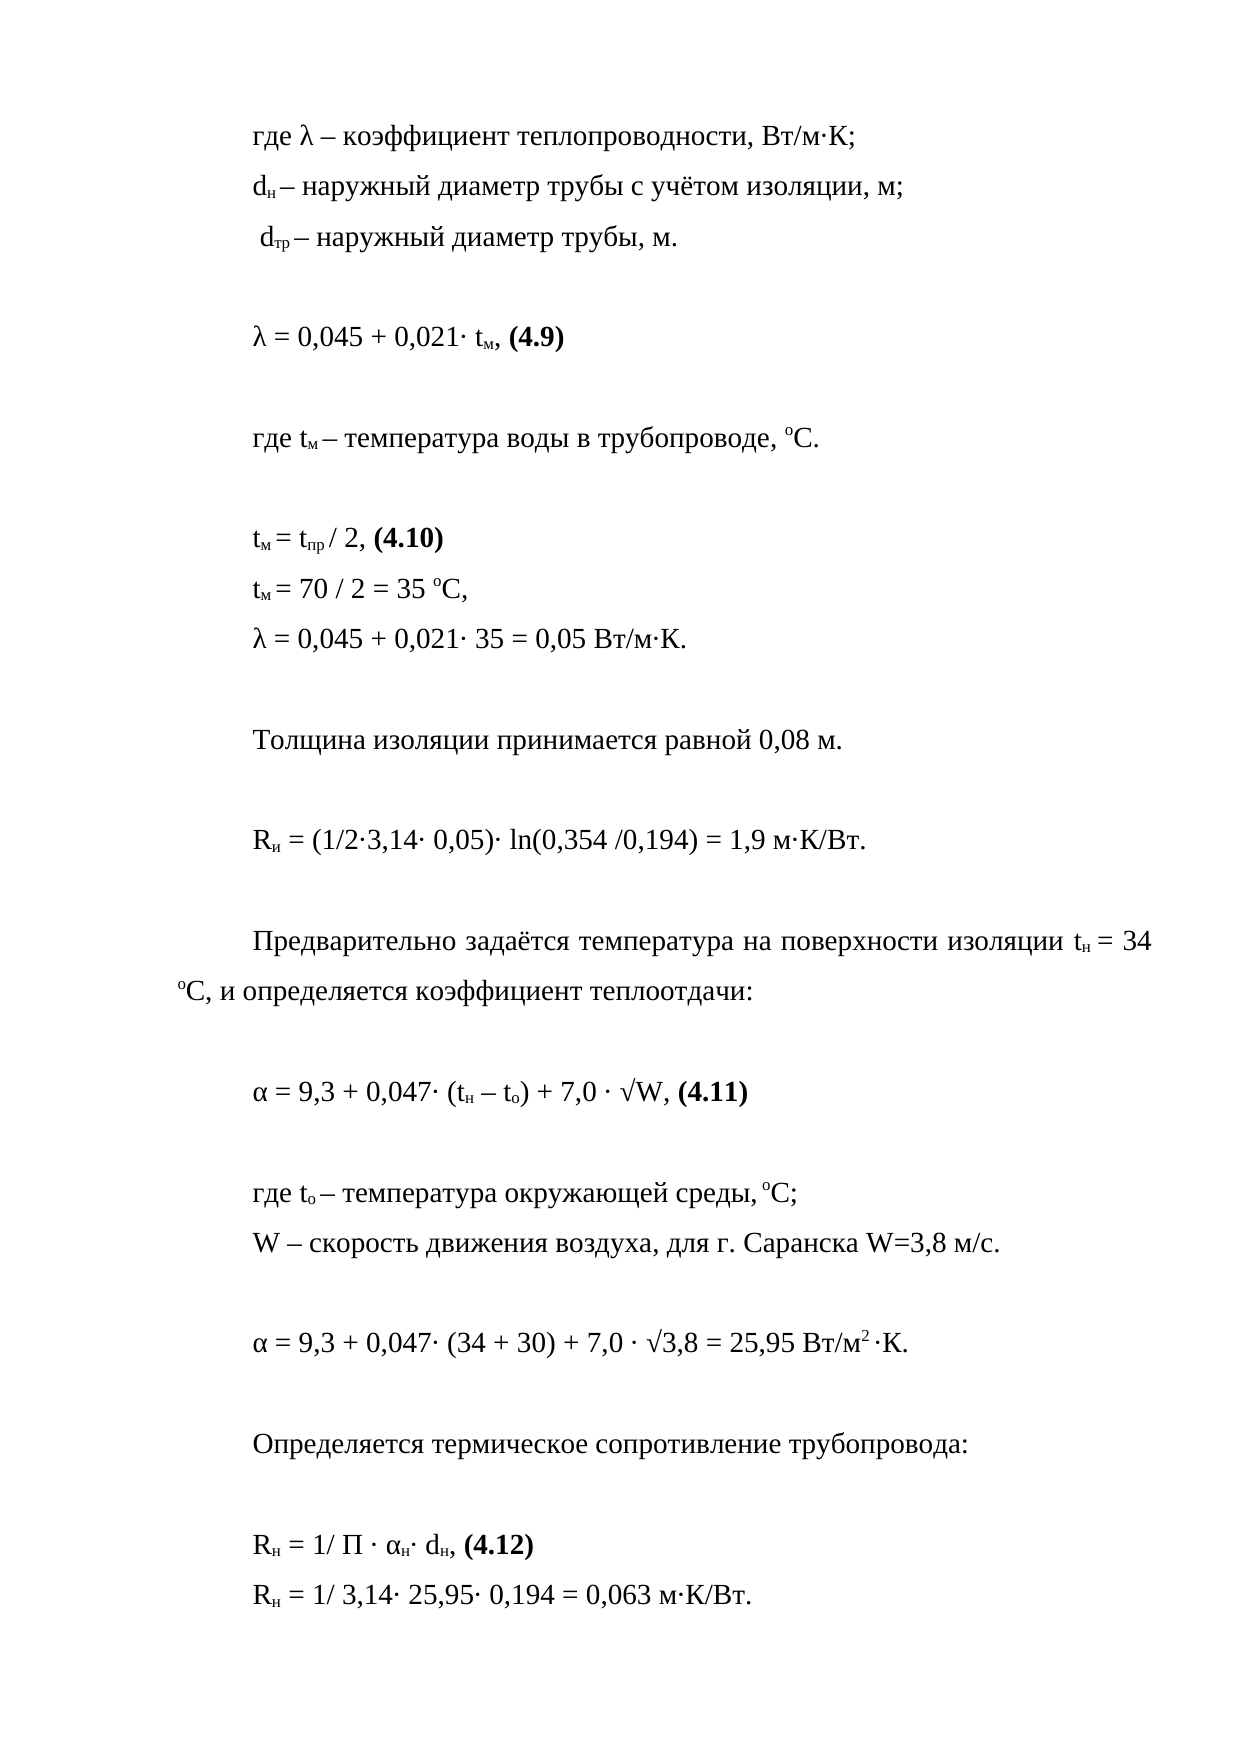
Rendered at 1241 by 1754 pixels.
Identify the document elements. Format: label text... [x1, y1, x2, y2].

text Rн = 1/ 3,14· 25,95· 0,194 = 0,063 м·К/Вт. [177, 1577, 1152, 1611]
text Определяется термическое сопротивление трубопровода: [177, 1426, 1152, 1460]
text λ = 0,045 + 0,021· tм, (4.9) [177, 319, 1152, 353]
text tм = 70 / 2 = 35 оС, [177, 571, 1152, 604]
text W – скорость движения воздуха, для г. Саранска W=3,8 м/с. [177, 1225, 1152, 1258]
text α = 9,3 + 0,047· (34 + 30) + 7,0 · √3,8 = 25,95 Вт/м2 ·К. [177, 1326, 1152, 1359]
text α = 9,3 + 0,047· (tн – tо) + 7,0 · √W, (4.11) [177, 1074, 1152, 1108]
text где tм – температура воды в трубопроводе, оС. [177, 420, 1152, 453]
text λ = 0,045 + 0,021· 35 = 0,05 Вт/м·К. [177, 621, 1152, 655]
text dн – наружный диаметр трубы с учётом изоляции, м; [177, 168, 1152, 202]
text Rн = 1/ Π · αн· dн, (4.12) [177, 1527, 1152, 1560]
text dтр – наружный диаметр трубы, м. [177, 219, 1152, 252]
text tм = tпр / 2, (4.10) [177, 521, 1152, 554]
text где tо – температура окружающей среды, оС; [177, 1175, 1152, 1208]
text Предварительно задаётся температура на поверхности изоляции tн = 34 оС, и определяется коэффициент теплоотдачи: [177, 923, 1152, 1007]
text где λ – коэффициент теплопроводности, Вт/м·К; [177, 118, 1152, 152]
text Rи = (1/2·3,14· 0,05)· ln(0,354 /0,194) = 1,9 м·К/Вт. [177, 822, 1152, 856]
text Толщина изоляции принимается равной 0,08 м. [177, 722, 1152, 755]
